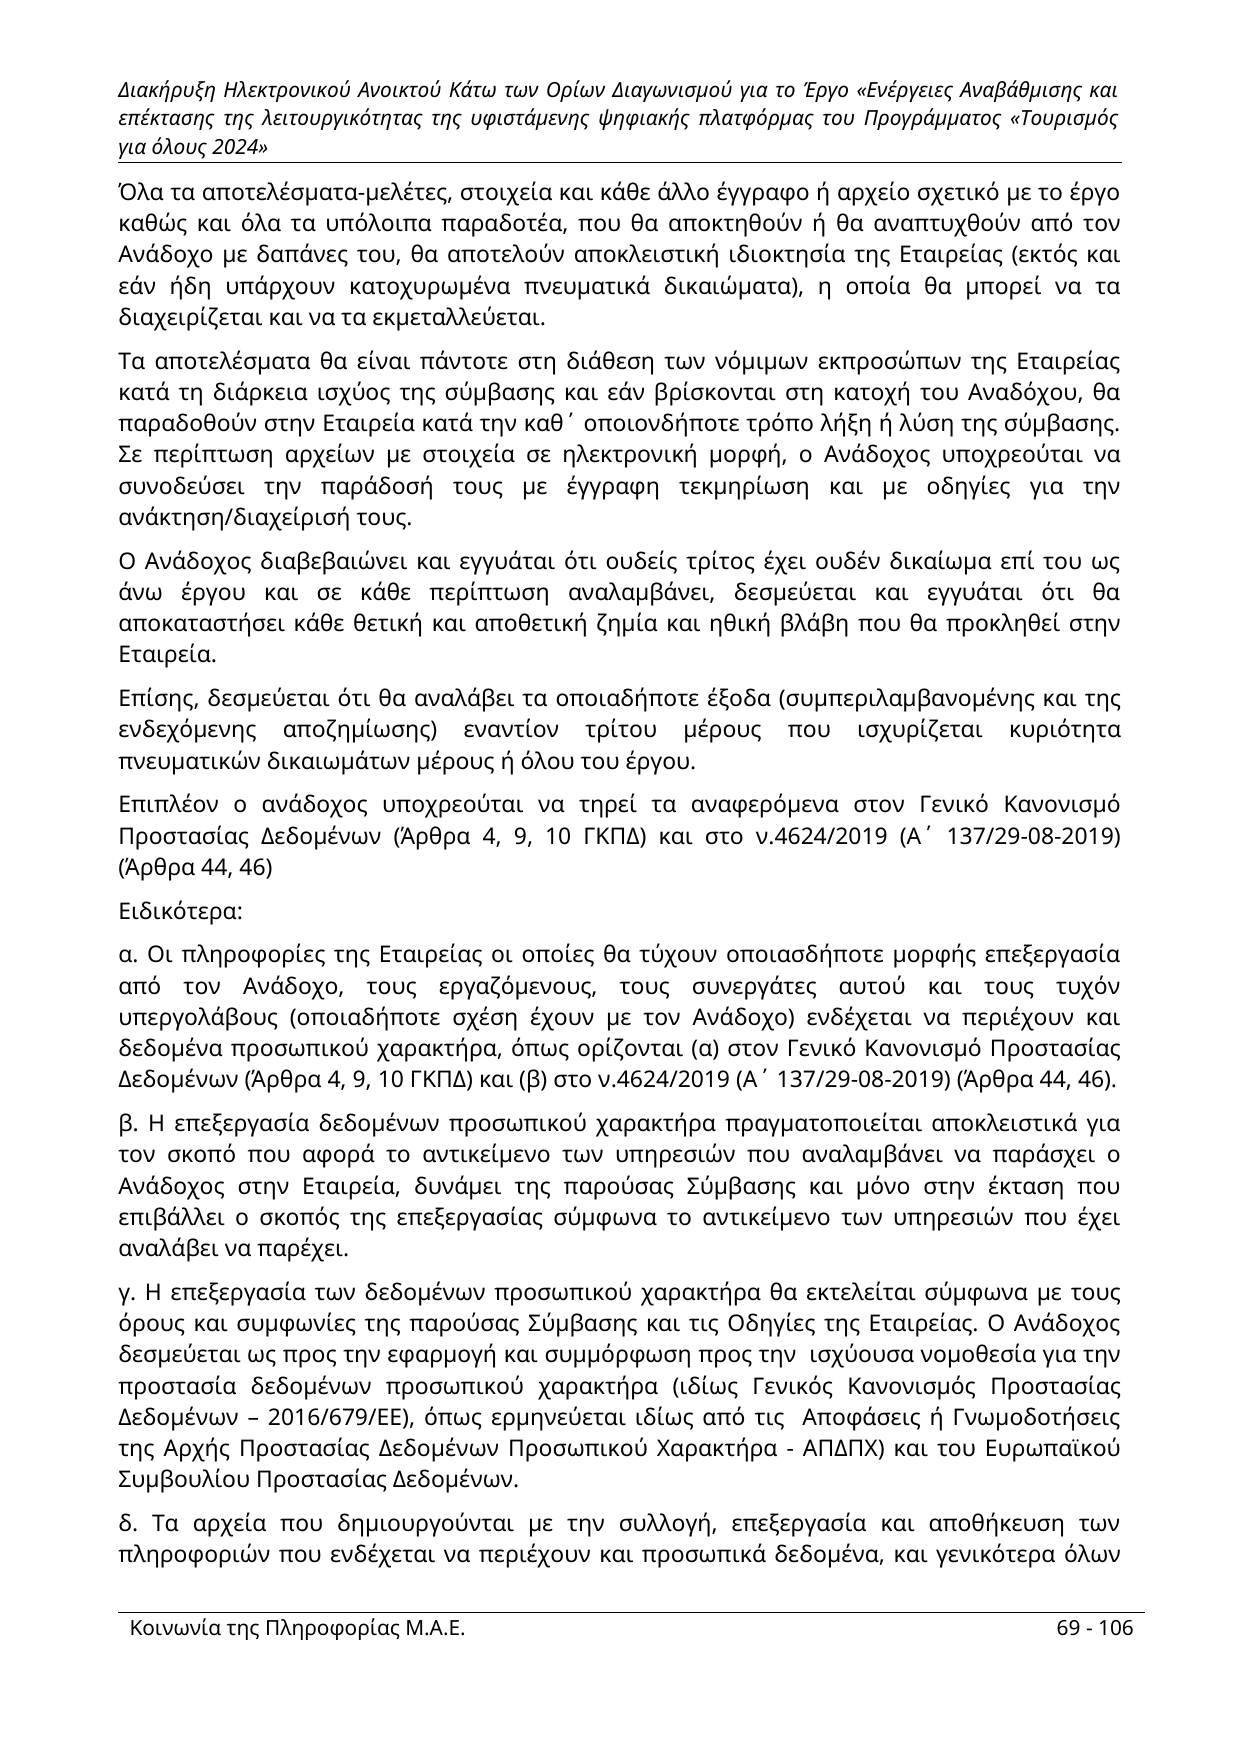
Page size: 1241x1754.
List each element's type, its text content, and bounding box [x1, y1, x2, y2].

text α. Οι πληροφορίες της Εταιρείας οι οποίες θα τύχουν οποιασδήποτε μορφής επεξεργασία από τον Ανάδοχο, τους εργαζόμενους, τους συνεργάτες αυτού και τους τυχόν υπεργολάβους (οποιαδήποτε σχέση έχουν με τον Ανάδοχο) ενδέχεται να περιέχουν και δεδομένα προσωπικού χαρακτήρα, όπως ορίζονται (α) στον Γενικό Κανονισμό Προστασίας Δεδομένων (Άρθρα 4, 9, 10 ΓΚΠΔ) και (β) στο ν.4624/2019 (Α΄ 137/29-08-2019) (Άρθρα 44, 46). [118, 938, 1122, 1095]
text Επιπλέον ο ανάδοχος υποχρεούται να τηρεί τα αναφερόμενα στον Γενικό Κανονισμό Προστασίας Δεδομένων (Άρθρα 4, 9, 10 ΓΚΠΔ) και στο ν.4624/2019 (Α΄ 137/29-08-2019) (Άρθρα 44, 46) [118, 788, 1122, 882]
text Ειδικότερα: [118, 895, 1122, 926]
text Ο Ανάδοχος διαβεβαιώνει και εγγυάται ότι ουδείς τρίτος έχει ουδέν δικαίωμα επί του ως άνω έργου και σε κάθε περίπτωση αναλαμβάνει, δεσμεύεται και εγγυάται ότι θα αποκαταστήσει κάθε θετική και αποθετική ζημία και ηθική βλάβη που θα προκληθεί στην Εταιρεία. [118, 545, 1122, 670]
text Επίσης, δεσμεύεται ότι θα αναλάβει τα οποιαδήποτε έξοδα (συμπεριλαμβανομένης και της ενδεχόμενης αποζημίωσης) εναντίον τρίτου μέρους που ισχυρίζεται κυριότητα πνευματικών δικαιωμάτων μέρους ή όλου του έργου. [118, 682, 1122, 776]
text γ. Η επεξεργασία των δεδομένων προσωπικού χαρακτήρα θα εκτελείται σύμφωνα με τους όρους και συμφωνίες της παρούσας Σύμβασης και τις Οδηγίες της Εταιρείας. Ο Ανάδοχος δεσμεύεται ως προς την εφαρμογή και συμμόρφωση προς την ισχύουσα νομοθεσία για την προστασία δεδομένων προσωπικού χαρακτήρα (ιδίως Γενικός Κανονισμός Προστασίας Δεδομένων – 2016/679/ΕΕ), όπως ερμηνεύεται ιδίως από τις Αποφάσεις ή Γνωμοδοτήσεις της Αρχής Προστασίας Δεδομένων Προσωπικού Χαρακτήρα - ΑΠΔΠΧ) και του Ευρωπαϊκού Συμβουλίου Προστασίας Δεδομένων. [118, 1276, 1122, 1495]
text Τα αποτελέσματα θα είναι πάντοτε στη διάθεση των νόμιμων εκπροσώπων της Εταιρείας κατά τη διάρκεια ισχύος της σύμβασης και εάν βρίσκονται στη κατοχή του Αναδόχου, θα παραδοθούν στην Εταιρεία κατά την καθ΄ οποιονδήποτε τρόπο λήξη ή λύση της σύμβασης. Σε περίπτωση αρχείων με στοιχεία σε ηλεκτρονική μορφή, ο Ανάδοχος υποχρεούται να συνοδεύσει την παράδοσή τους με έγγραφη τεκμηρίωση και με οδηγίες για την ανάκτηση/διαχείρισή τους. [118, 345, 1122, 532]
text Όλα τα αποτελέσματα-μελέτες, στοιχεία και κάθε άλλο έγγραφο ή αρχείο σχετικό με το έργο καθώς και όλα τα υπόλοιπα παραδοτέα, που θα αποκτηθούν ή θα αναπτυχθούν από τον Ανάδοχο με δαπάνες του, θα αποτελούν αποκλειστική ιδιοκτησία της Εταιρείας (εκτός και εάν ήδη υπάρχουν κατοχυρωμένα πνευματικά δικαιώματα), η οποία θα μπορεί να τα διαχειρίζεται και να τα εκμεταλλεύεται. [118, 176, 1122, 332]
text β. Η επεξεργασία δεδομένων προσωπικού χαρακτήρα πραγματοποιείται αποκλειστικά για τον σκοπό που αφορά το αντικείμενο των υπηρεσιών που αναλαμβάνει να παράσχει ο Ανάδοχος στην Εταιρεία, δυνάμει της παρούσας Σύμβασης και μόνο στην έκταση που επιβάλλει ο σκοπός της επεξεργασίας σύμφωνα το αντικείμενο των υπηρεσιών που έχει αναλάβει να παρέχει. [118, 1107, 1122, 1263]
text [118, 1507, 1122, 1570]
